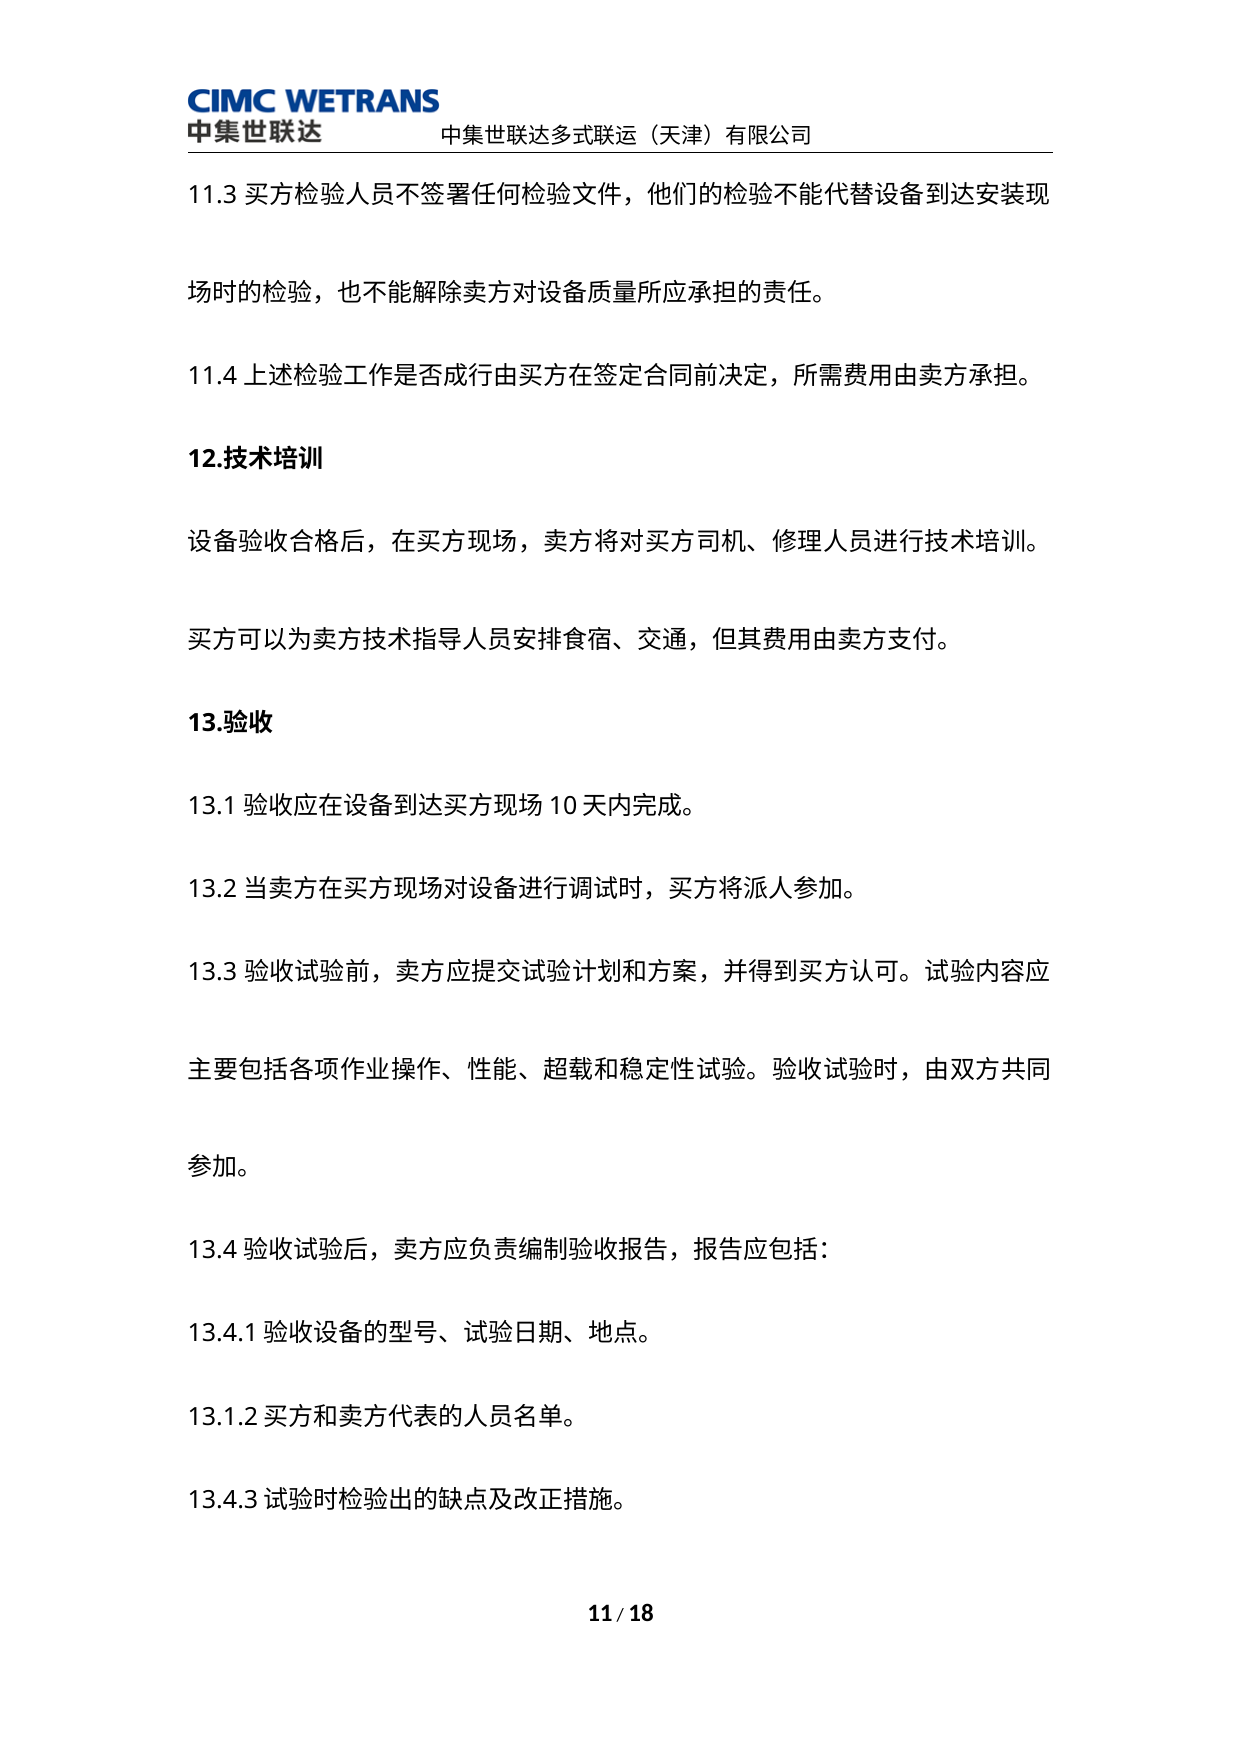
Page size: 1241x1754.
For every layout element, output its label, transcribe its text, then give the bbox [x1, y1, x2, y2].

text 13.4.1验收设备的型号、试验日期、地点。 [187, 1298, 1053, 1363]
text 13.4.3试验时检验出的缺点及改正措施。 [187, 1465, 1053, 1530]
text 13.4 验收试验后，卖方应负责编制验收报告，报告应包括： [187, 1215, 1053, 1280]
text 11.3 买方检验人员不签署任何检验文件，他们的检验不能代替设备到达安装现场时的检验，也不能解除卖方对设备质量所应承担的责任。 [187, 160, 1053, 323]
text 12.技术培训 [187, 424, 1053, 489]
text 设备验收合格后，在买方现场，卖方将对买方司机、修理人员进行技术培训。买方可以为卖方技术指导人员安排食宿、交通，但其费用由卖方支付。 [187, 507, 1053, 670]
text 13.3 验收试验前，卖方应提交试验计划和方案，并得到买方认可。试验内容应主要包括各项作业操作、性能、超载和稳定性试验。验收试验时，由双方共同参加。 [187, 937, 1053, 1197]
text 13.验收 [187, 688, 1053, 753]
text 13.1 验收应在设备到达买方现场10天内完成。 [187, 771, 1053, 836]
text 11.4 上述检验工作是否成行由买方在签定合同前决定，所需费用由卖方承担。 [187, 341, 1053, 406]
picture [187, 88, 441, 144]
text 13.2 当卖方在买方现场对设备进行调试时，买方将派人参加。 [187, 854, 1053, 919]
text 13.1.2买方和卖方代表的人员名单。 [187, 1382, 1053, 1447]
